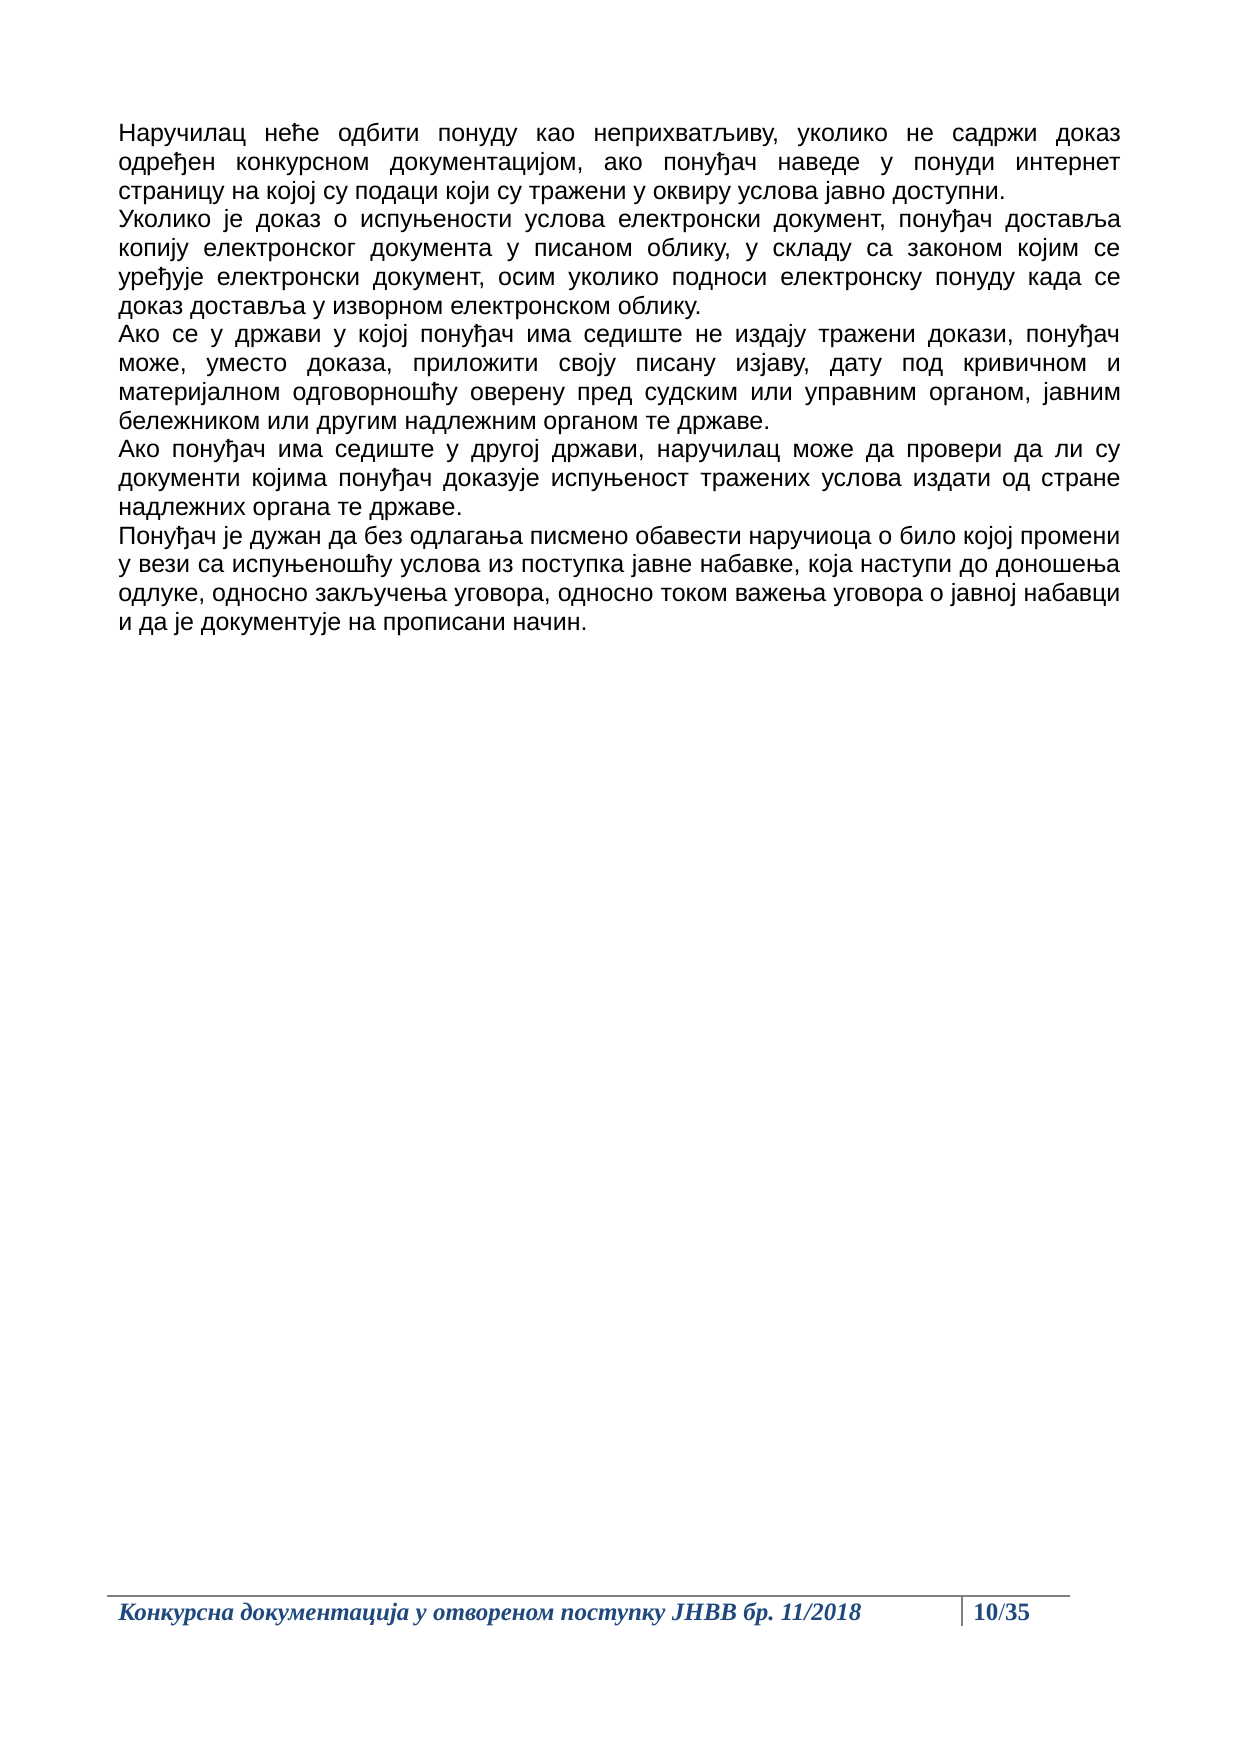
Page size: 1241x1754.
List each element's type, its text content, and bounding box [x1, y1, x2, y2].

list Понуђач је дужан да без одлагања писмено обавести наручиоца о било којој промени у вези са испуњеношћу услова из поступка јавне набавке, која наступи до доношења одлуке, односно закључења уговора, односно током важења уговора о јавној набавци и да је документује на прописани начин. [118, 521, 1122, 636]
list Ако понуђач има седиште у другој држави, наручилац може да провери да ли су документи којима понуђач доказује испуњеност тражених услова издати од стране надлежних органа те државе. [118, 434, 1122, 521]
list Наручилац неће одбити понуду као неприхватљиву, уколико не садржи доказ одређен конкурсном документацијом, ако понуђач наведе у понуди интернет страницу на којој су подаци који су тражени у оквиру услова јавно доступни. [118, 118, 1122, 204]
list Ако се у држави у којој понуђач има седиште не издају тражени докази, понуђач може, уместо доказа, приложити своју писану изјаву, дату под кривичном и материјалном одговорношћу оверену пред судским или управним органом, јавним бележником или другим надлежним органом те државе. [118, 319, 1122, 434]
text Уколико је доказ о испуњености услова електронски документ, понуђач доставља копију електронског документа у писаном облику, у складу са законом којим се уређује електронски документ, осим уколико подноси електронску понуду када се доказ доставља у изворном електронском облику. [118, 204, 1122, 319]
